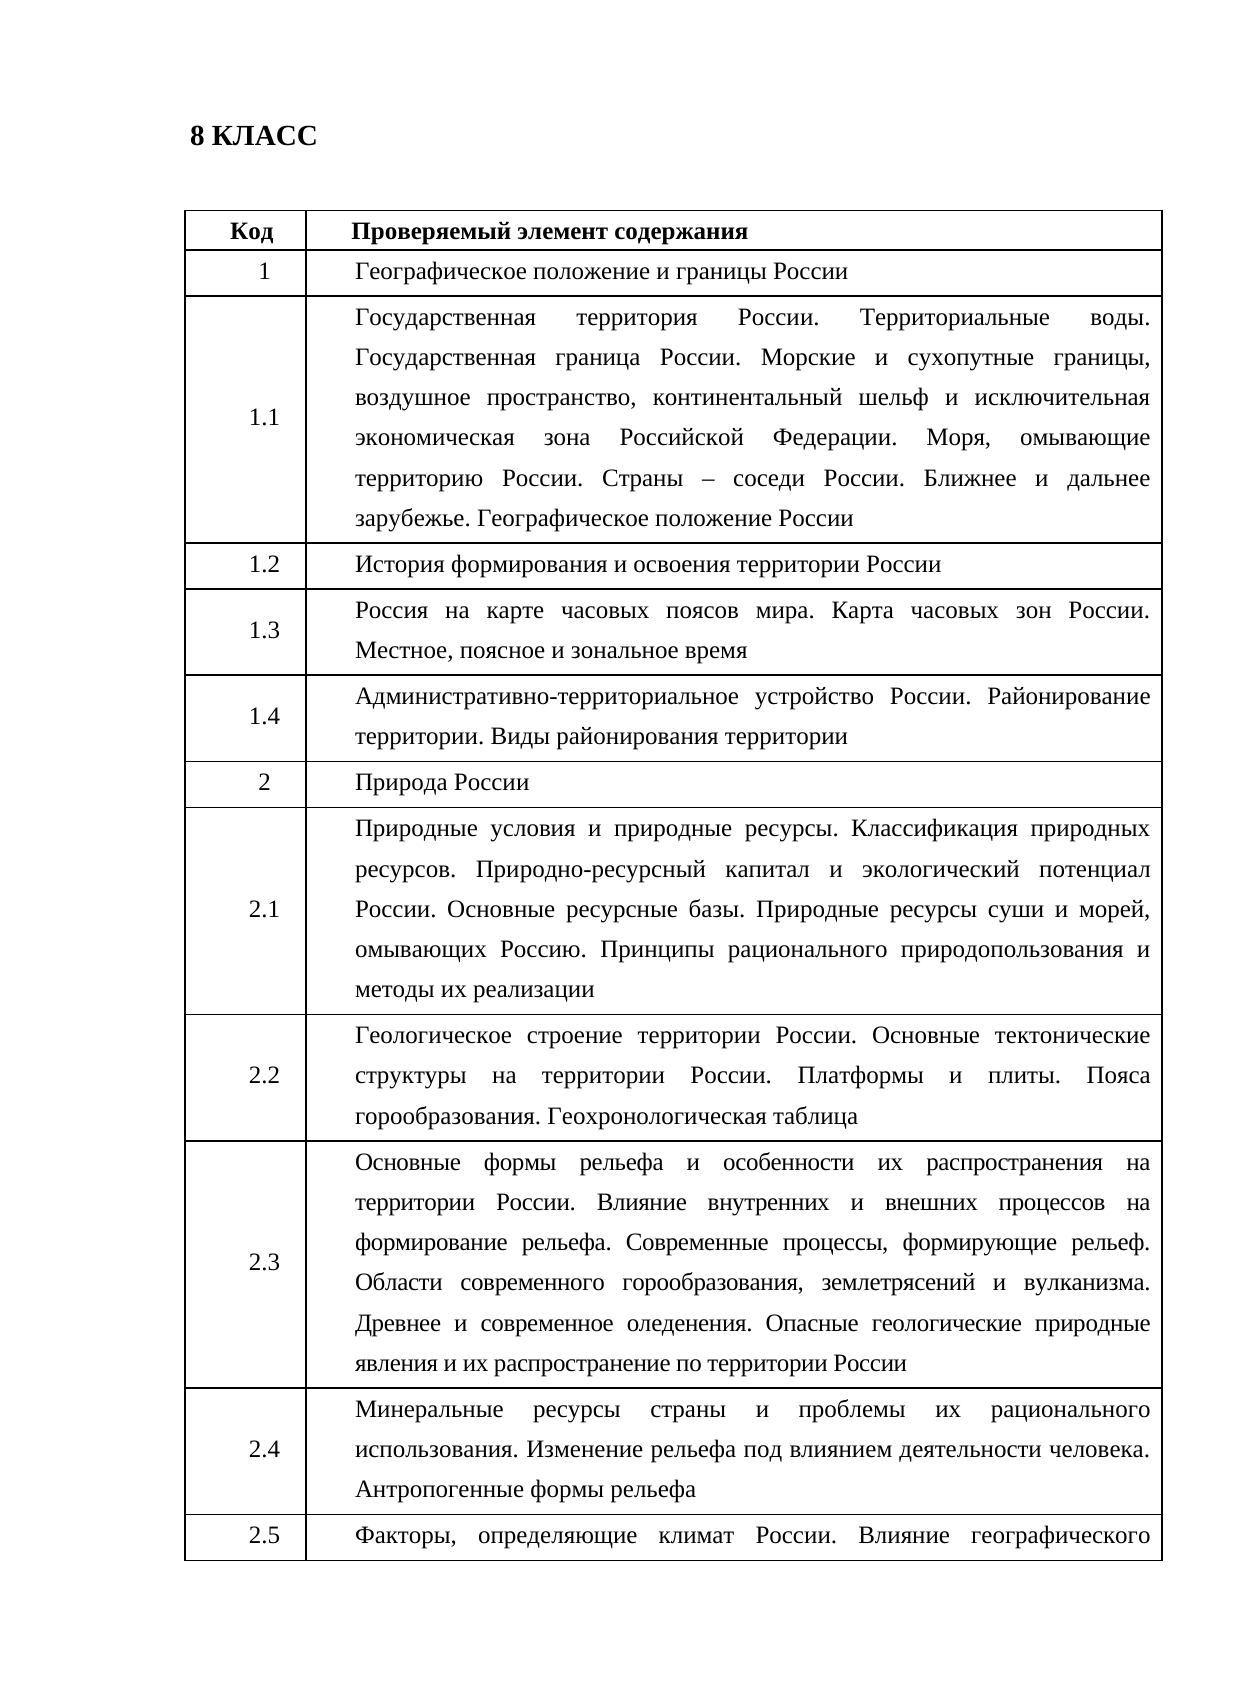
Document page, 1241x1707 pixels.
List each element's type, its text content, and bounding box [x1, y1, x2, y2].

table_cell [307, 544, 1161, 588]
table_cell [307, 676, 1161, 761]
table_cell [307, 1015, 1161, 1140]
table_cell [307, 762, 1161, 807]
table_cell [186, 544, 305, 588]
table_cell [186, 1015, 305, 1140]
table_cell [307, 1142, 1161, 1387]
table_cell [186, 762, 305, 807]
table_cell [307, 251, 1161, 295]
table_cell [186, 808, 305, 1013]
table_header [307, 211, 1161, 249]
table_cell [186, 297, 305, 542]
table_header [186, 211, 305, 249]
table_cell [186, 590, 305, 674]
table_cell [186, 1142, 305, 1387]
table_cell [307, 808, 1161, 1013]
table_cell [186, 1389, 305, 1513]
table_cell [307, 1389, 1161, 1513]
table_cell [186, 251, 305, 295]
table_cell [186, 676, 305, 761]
text 8 КЛАСС [190, 118, 1152, 152]
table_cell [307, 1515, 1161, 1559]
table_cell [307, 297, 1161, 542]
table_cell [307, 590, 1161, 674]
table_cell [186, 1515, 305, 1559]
